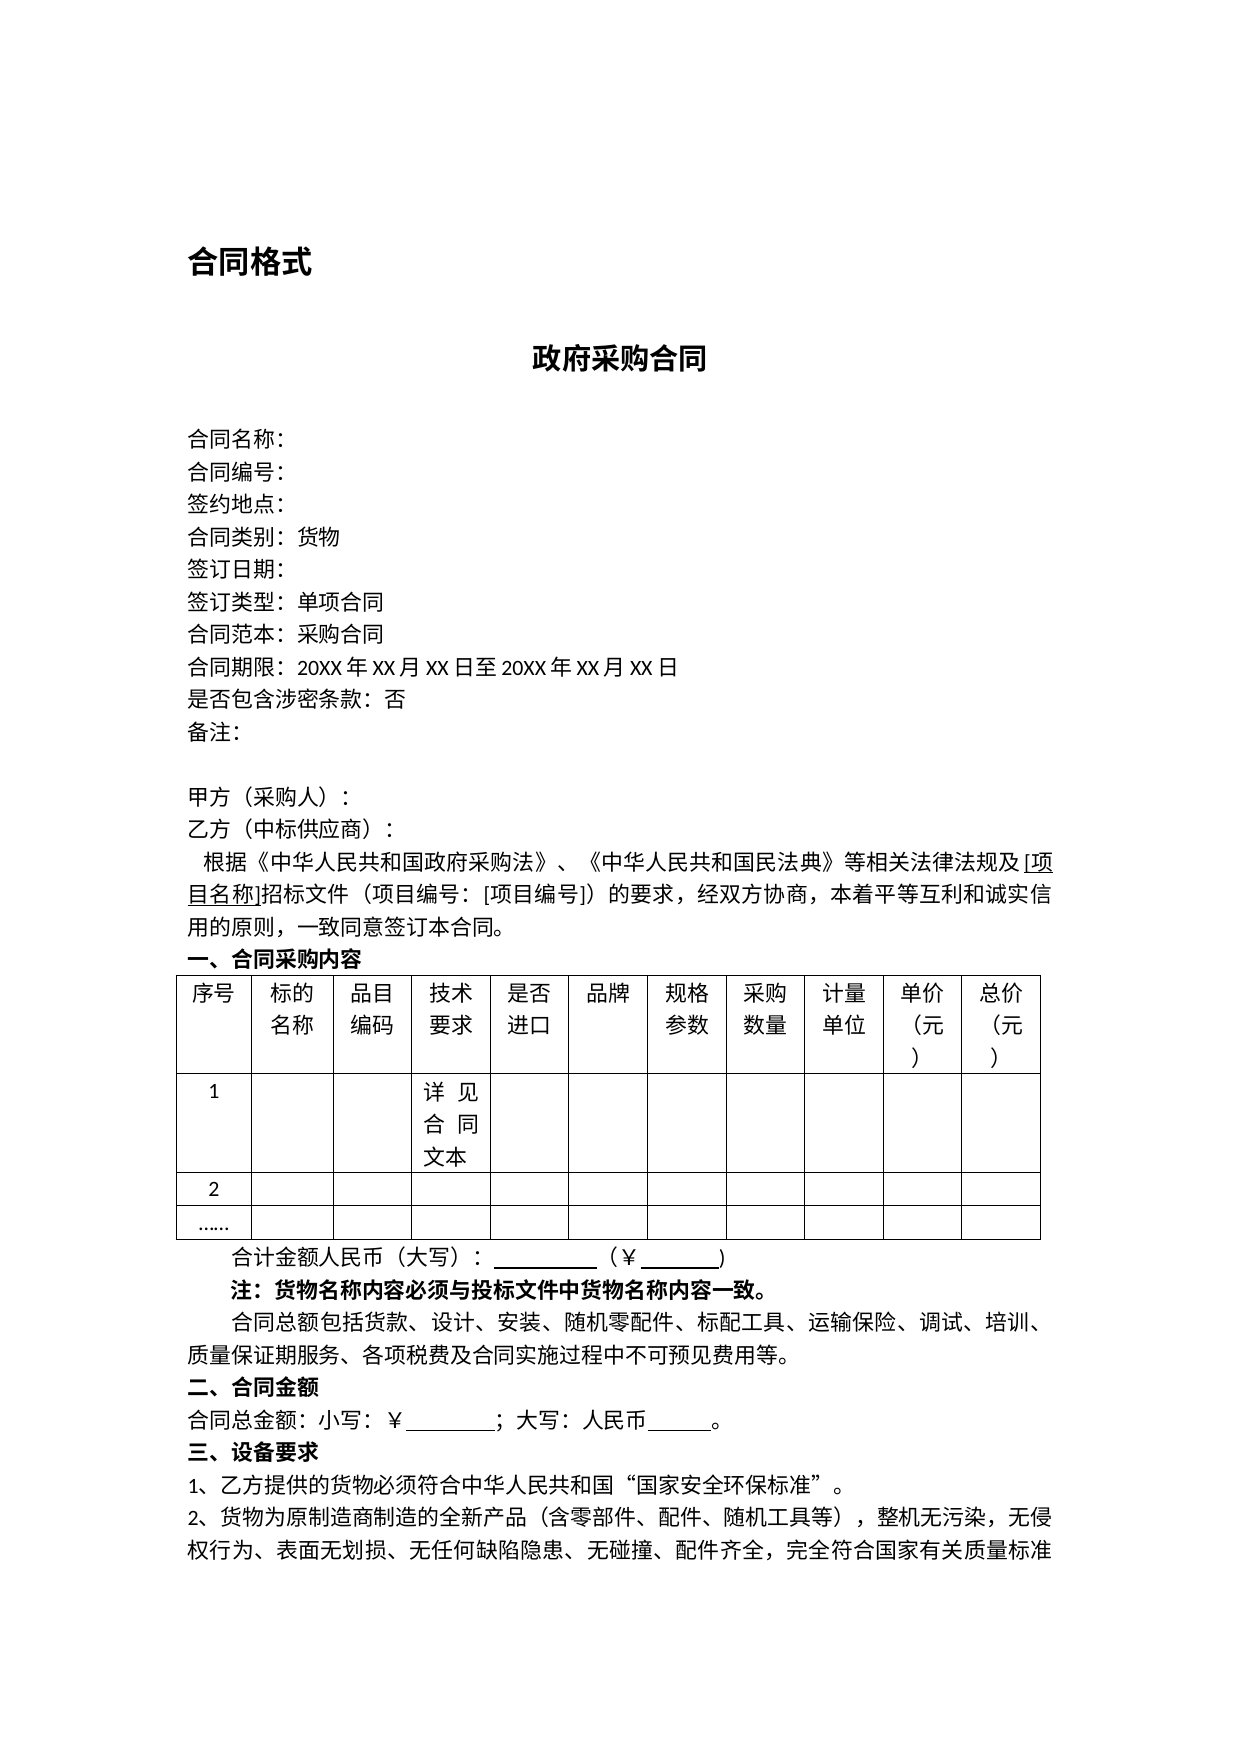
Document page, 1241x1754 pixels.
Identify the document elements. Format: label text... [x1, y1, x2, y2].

table_cell …… [177, 1206, 251, 1239]
table_cell 2 [177, 1173, 251, 1205]
text 合同总额包括货款、设计、安装、随机零配件、标配工具、运输保险、调试、培训、质量保证期服务、各项税费及合同实施过程中不可预见费用等。 [187, 1305, 1053, 1370]
table_header 标的名称 [252, 976, 333, 1073]
text 合同总金额：小写：￥ ；大写：人民币 。 [187, 1402, 1053, 1435]
table_cell [252, 1206, 333, 1239]
table_cell [412, 1206, 490, 1239]
text 乙方（中标供应商）： [187, 812, 1053, 844]
table_cell [727, 1206, 804, 1239]
table_cell [252, 1173, 333, 1205]
text 合同期限：20XX年XX月XX日至20XX年XX月XX日 [187, 649, 1053, 682]
text 三、设备要求 [187, 1435, 1053, 1467]
text 二、合同金额 [187, 1370, 1053, 1402]
table_header 单价（元） [884, 976, 961, 1073]
table_cell [805, 1206, 883, 1239]
table_header 采购数量 [727, 976, 804, 1073]
table_header 品目编码 [334, 976, 411, 1073]
table_cell [491, 1173, 568, 1205]
table_cell [569, 1074, 647, 1172]
text 合同编号： [187, 454, 1053, 487]
table_cell [569, 1206, 647, 1239]
text 1、乙方提供的货物必须符合中华人民共和国“国家安全环保标准”。 [187, 1467, 1053, 1500]
table_cell 详见合同文本 [412, 1074, 490, 1172]
table_cell [648, 1173, 726, 1205]
text 合同名称： [187, 422, 1053, 454]
table_cell [334, 1173, 411, 1205]
text 合计金额人民币（大写）： （￥ ) [187, 1240, 1053, 1272]
table_cell [805, 1173, 883, 1205]
table_cell [884, 1074, 961, 1172]
text 签约地点： [187, 487, 1053, 519]
table_cell 1 [177, 1074, 251, 1172]
table_cell [962, 1173, 1040, 1205]
table_header 序号 [177, 976, 251, 1073]
text 签订类型：单项合同 [187, 584, 1053, 617]
table_cell [805, 1074, 883, 1172]
table_cell [252, 1074, 333, 1172]
table_cell [648, 1074, 726, 1172]
table_cell [962, 1206, 1040, 1239]
text 备注： [187, 714, 1053, 747]
table_cell [491, 1206, 568, 1239]
table_cell [727, 1074, 804, 1172]
text 甲方（采购人）： [187, 779, 1053, 812]
text 注：货物名称内容必须与投标文件中货物名称内容一致。 [187, 1272, 1053, 1305]
table_header 是否进口 [491, 976, 568, 1073]
table_header 总价（元） [962, 976, 1040, 1073]
text 合同范本：采购合同 [187, 617, 1053, 649]
text 政府采购合同 [187, 324, 1053, 389]
table_cell [962, 1074, 1040, 1172]
table_cell [727, 1173, 804, 1205]
table_header 品牌 [569, 976, 647, 1073]
text 是否包含涉密条款：否 [187, 682, 1053, 714]
table_cell [334, 1206, 411, 1239]
table_cell [491, 1074, 568, 1172]
table_header 计量单位 [805, 976, 883, 1073]
table_header 技术要求 [412, 976, 490, 1073]
table_cell [569, 1173, 647, 1205]
text 签订日期： [187, 552, 1053, 584]
table_cell [334, 1074, 411, 1172]
table_cell [884, 1173, 961, 1205]
table_header 规格参数 [648, 976, 726, 1073]
table_cell [648, 1206, 726, 1239]
table_cell [412, 1173, 490, 1205]
text 合同格式 [187, 227, 1053, 292]
table_cell [884, 1206, 961, 1239]
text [187, 1500, 1053, 1565]
text 根据《中华人民共和国政府采购法》、《中华人民共和国民法典》等相关法律法规及[项目名称]招标文件（项目编号：[项目编号]）的要求，经双方协商，本着平等互利和诚实信用的原则，一致同意签订本合同。 [187, 844, 1053, 942]
text 合同类别：货物 [187, 519, 1053, 552]
text 一、合同采购内容 [187, 942, 1053, 974]
